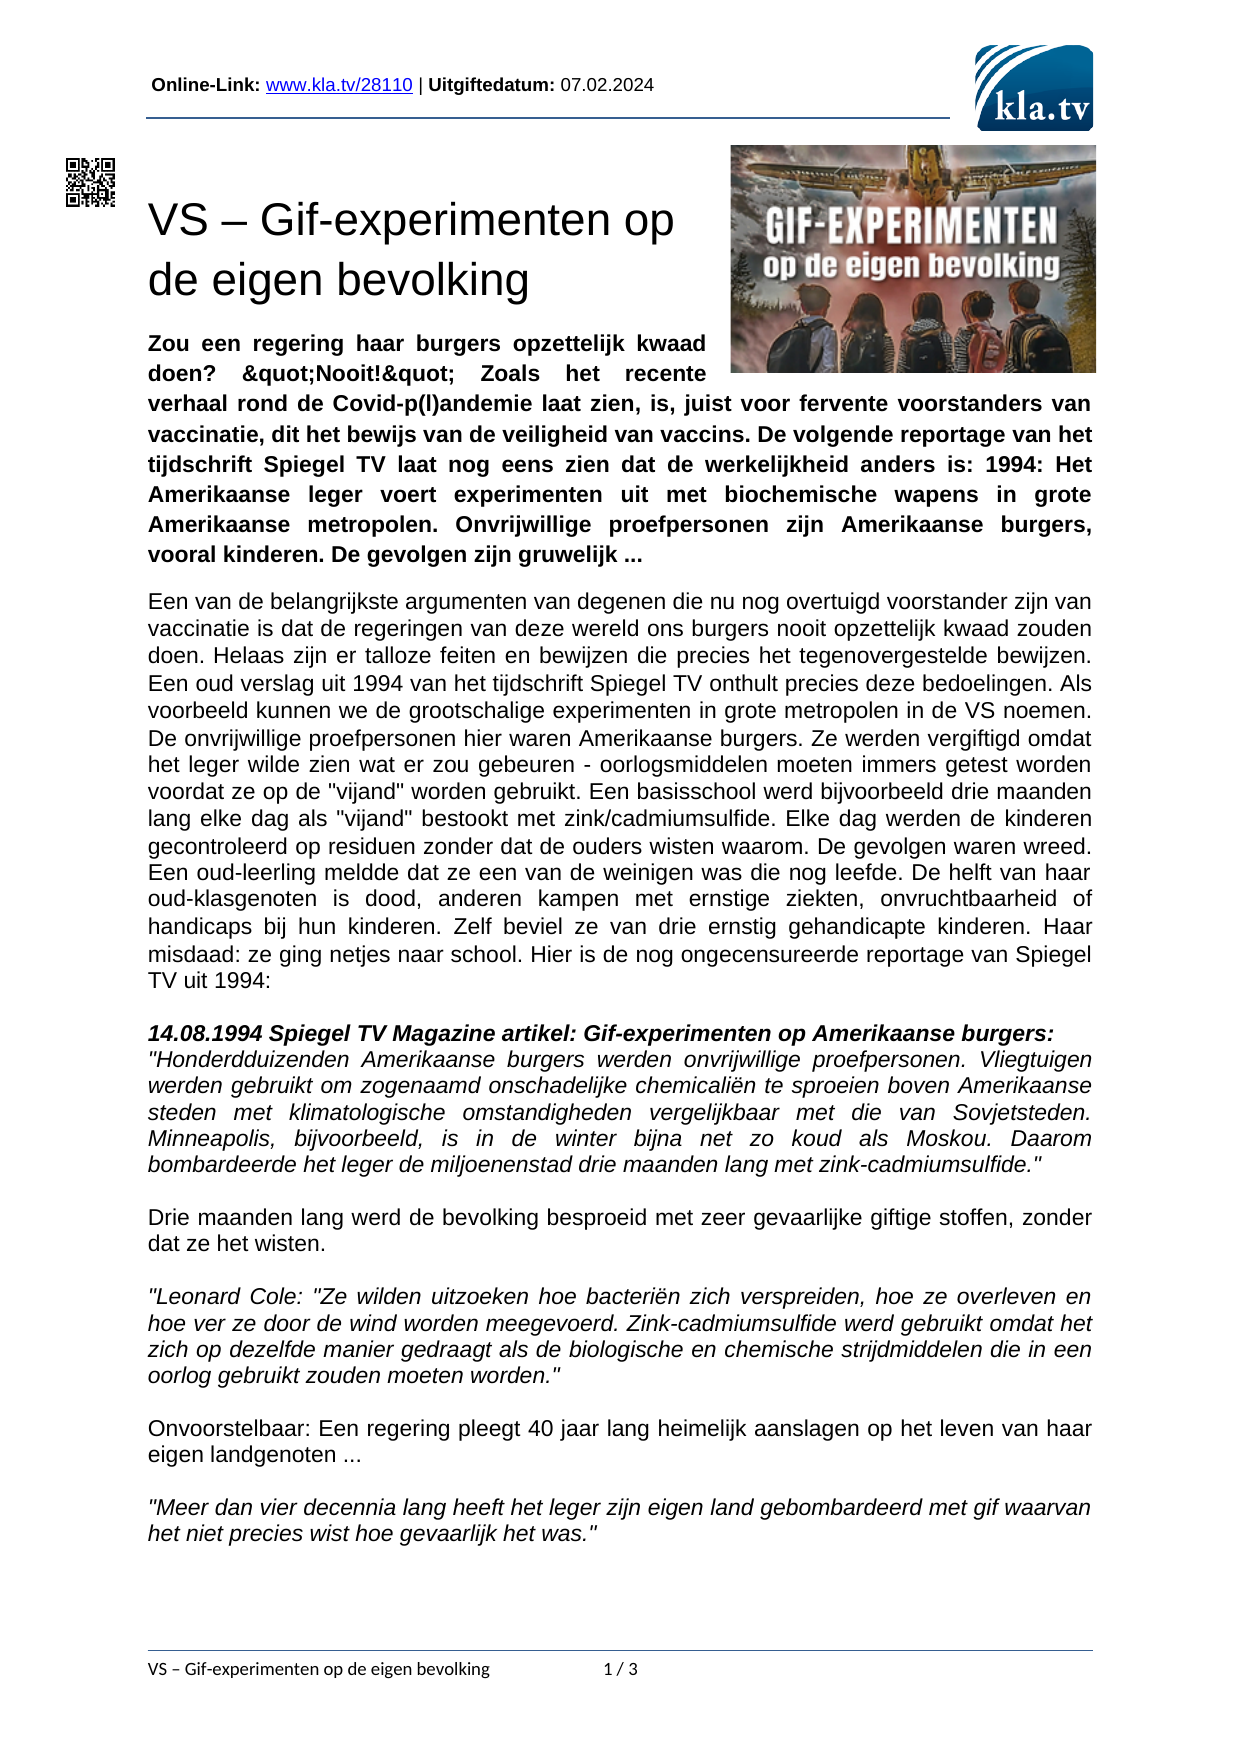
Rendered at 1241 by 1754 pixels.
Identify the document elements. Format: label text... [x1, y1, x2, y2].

text VS – Gif-experimenten op de eigen bevolking [148, 192, 1093, 306]
text Zou een regering haar burgers opzettelijk kwaad doen? &quot;Nooit!&quot; Zoals het recente verhaal rond de Covid-p(l)andemie laat zien, is, juist voor fervente voorstanders van vaccinatie, dit het bewijs van de veiligheid van vaccins. De volgende reportage van het tijdschrift Spiegel TV laat nog eens zien dat de werkelijkheid anders is: 1994: Het Amerikaanse leger voert experimenten uit met biochemische wapens in grote Amerikaanse metropolen. Onvrijwillige proefpersonen zijn Amerikaanse burgers, vooral kinderen. De gevolgen zijn gruwelijk ... [148, 330, 1093, 568]
text "Leonard Cole: "Ze wilden uitzoeken hoe bacteriën zich verspreiden, hoe ze overleven en hoe ver ze door de wind worden meegevoerd. Zink-cadmiumsulfide werd gebruikt omdat het zich op dezelfde manier gedraagt als de biologische en chemische strijdmiddelen die in een oorlog gebruikt zouden moeten worden." [148, 1283, 1093, 1388]
text Een van de belangrijkste argumenten van degenen die nu nog overtuigd voorstander zijn van vaccinatie is dat de regeringen van deze wereld ons burgers nooit opzettelijk kwaad zouden doen. Helaas zijn er talloze feiten en bewijzen die precies het tegenovergestelde bewijzen. Een oud verslag uit 1994 van het tijdschrift Spiegel TV onthult precies deze bedoelingen. Als voorbeeld kunnen we de grootschalige experimenten in grote metropolen in de VS noemen. De onvrijwillige proefpersonen hier waren Amerikaanse burgers. Ze werden vergiftigd omdat het leger wilde zien wat er zou gebeuren - oorlogsmiddelen moeten immers getest worden voordat ze op de "vijand" worden gebruikt. Een basisschool werd bijvoorbeeld drie maanden lang elke dag als "vijand" bestookt met zink/cadmiumsulfide. Elke dag werden de kinderen gecontroleerd op residuen zonder dat de ouders wisten waarom. De gevolgen waren wreed. Een oud-leerling meldde dat ze een van de weinigen was die nog leefde. De helft van haar oud-klasgenoten is dood, anderen kampen met ernstige ziekten, onvruchtbaarheid of handicaps bij hun kinderen. Zelf beviel ze van drie ernstig gehandicapte kinderen. Haar misdaad: ze ging netjes naar school. Hier is de nog ongecensureerde reportage van Spiegel TV uit 1994: [148, 588, 1093, 993]
text "Honderdduizenden Amerikaanse burgers werden onvrijwillige proefpersonen. Vliegtuigen werden gebruikt om zogenaamd onschadelijke chemicaliën te sproeien boven Amerikaanse steden met klimatologische omstandigheden vergelijkbaar met die van Sovjetsteden. Minneapolis, bijvoorbeeld, is in de winter bijna net zo koud als Moskou. Daarom bombardeerde het leger de miljoenenstad drie maanden lang met zink-cadmiumsulfide." [148, 1046, 1093, 1178]
text "Meer dan vier decennia lang heeft het leger zijn eigen land gebombardeerd met gif waarvan het niet precies wist hoe gevaarlijk het was." [148, 1494, 1093, 1547]
text Onvoorstelbaar: Een regering pleegt 40 jaar lang heimelijk aanslagen op het leven van haar eigen landgenoten ... [148, 1415, 1093, 1468]
text 14.08.1994 Spiegel TV Magazine artikel: Gif-experimenten op Amerikaanse burgers: [148, 1019, 1093, 1046]
text Drie maanden lang werd de bevolking besproeid met zeer gevaarlijke giftige stoffen, zonder dat ze het wisten. [148, 1204, 1093, 1257]
picture [58, 150, 118, 210]
